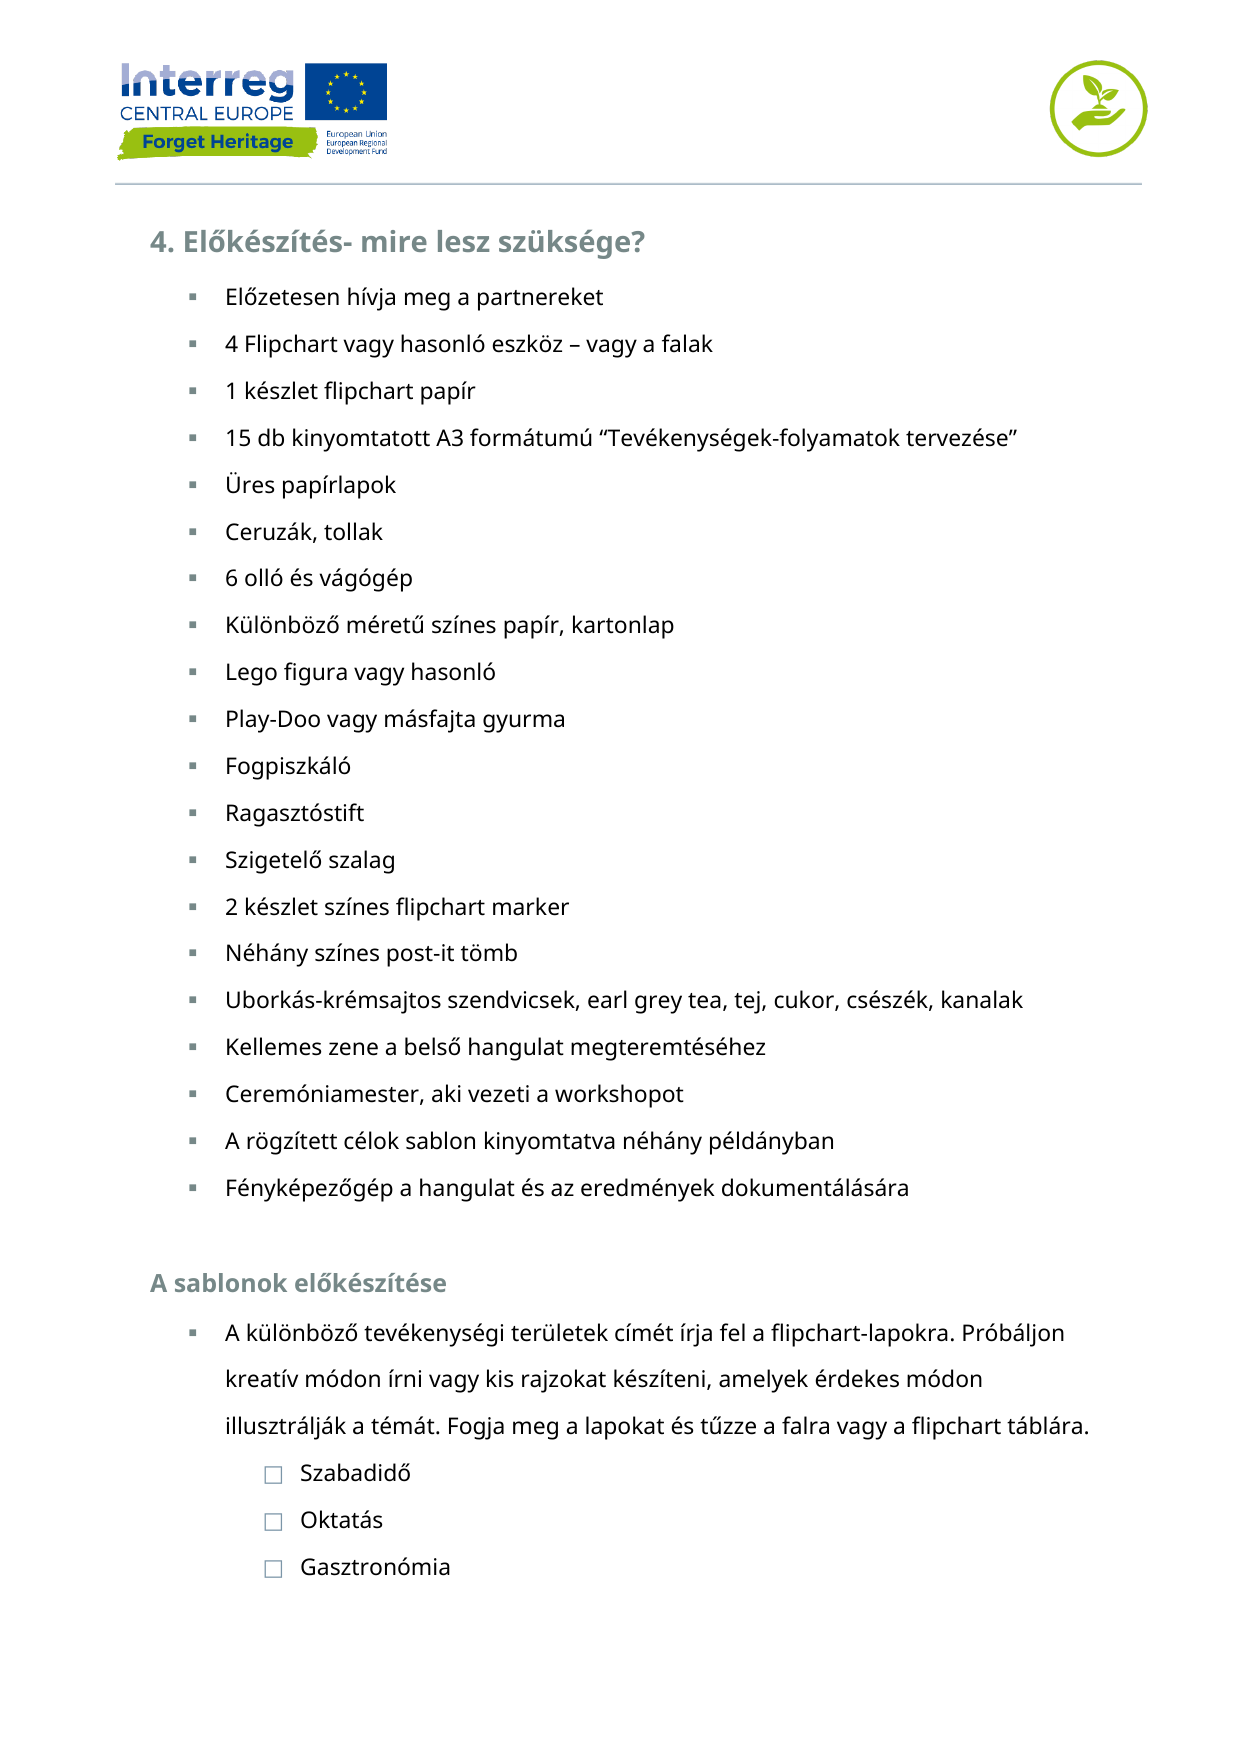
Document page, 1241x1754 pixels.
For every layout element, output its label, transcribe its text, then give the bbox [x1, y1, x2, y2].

list Üres papírlapok [187, 468, 1108, 500]
list Szabadidő [262, 1457, 1108, 1488]
list Különböző méretű színes papír, kartonlap [187, 609, 1108, 640]
list Ceremóniamester, aki vezeti a workshopot [187, 1078, 1108, 1109]
list Szigetelő szalag [187, 843, 1108, 875]
list 2 készlet színes flipchart marker [187, 890, 1108, 922]
list Uborkás-krémsajtos szendvicsek, earl grey tea, tej, cukor, csészék, kanalak [187, 984, 1108, 1015]
list Kellemes zene a belső hangulat megteremtéséhez [187, 1031, 1108, 1062]
text 4. Előkészítés- mire lesz szüksége? [150, 222, 1108, 261]
list Fogpiszkáló [187, 750, 1108, 781]
list Ragasztóstift [187, 797, 1108, 828]
list Gasztronómia [262, 1551, 1108, 1582]
list Fényképezőgép a hangulat és az eredmények dokumentálására [187, 1172, 1108, 1203]
list Play-Doo vagy másfajta gyurma [187, 703, 1108, 734]
list 6 olló és vágógép [187, 562, 1108, 593]
list Ceruzák, tollak [187, 515, 1108, 547]
picture [53, 1, 1188, 238]
list 1 készlet flipchart papír [187, 375, 1108, 406]
list Oktatás [262, 1504, 1108, 1535]
list 15 db kinyomtatott A3 formátumú “Tevékenységek-folyamatok tervezése” [187, 422, 1108, 453]
list 4 Flipchart vagy hasonló eszköz – vagy a falak [187, 328, 1108, 359]
text A sablonok előkészítése [150, 1265, 1108, 1299]
list Néhány színes post-it tömb [187, 937, 1108, 968]
list Lego figura vagy hasonló [187, 656, 1108, 687]
list Előzetesen hívja meg a partnereket [187, 281, 1108, 312]
list A különböző tevékenységi területek címét írja fel a flipchart-lapokra. Próbáljon kreatív módon írni vagy kis rajzokat készíteni, amelyek érdekes módon illusztrálják a témát. Fogja meg a lapokat és tűzze a falra vagy a flipchart táblára. [187, 1316, 1108, 1441]
list A rögzített célok sablon kinyomtatva néhány példányban [187, 1125, 1108, 1156]
